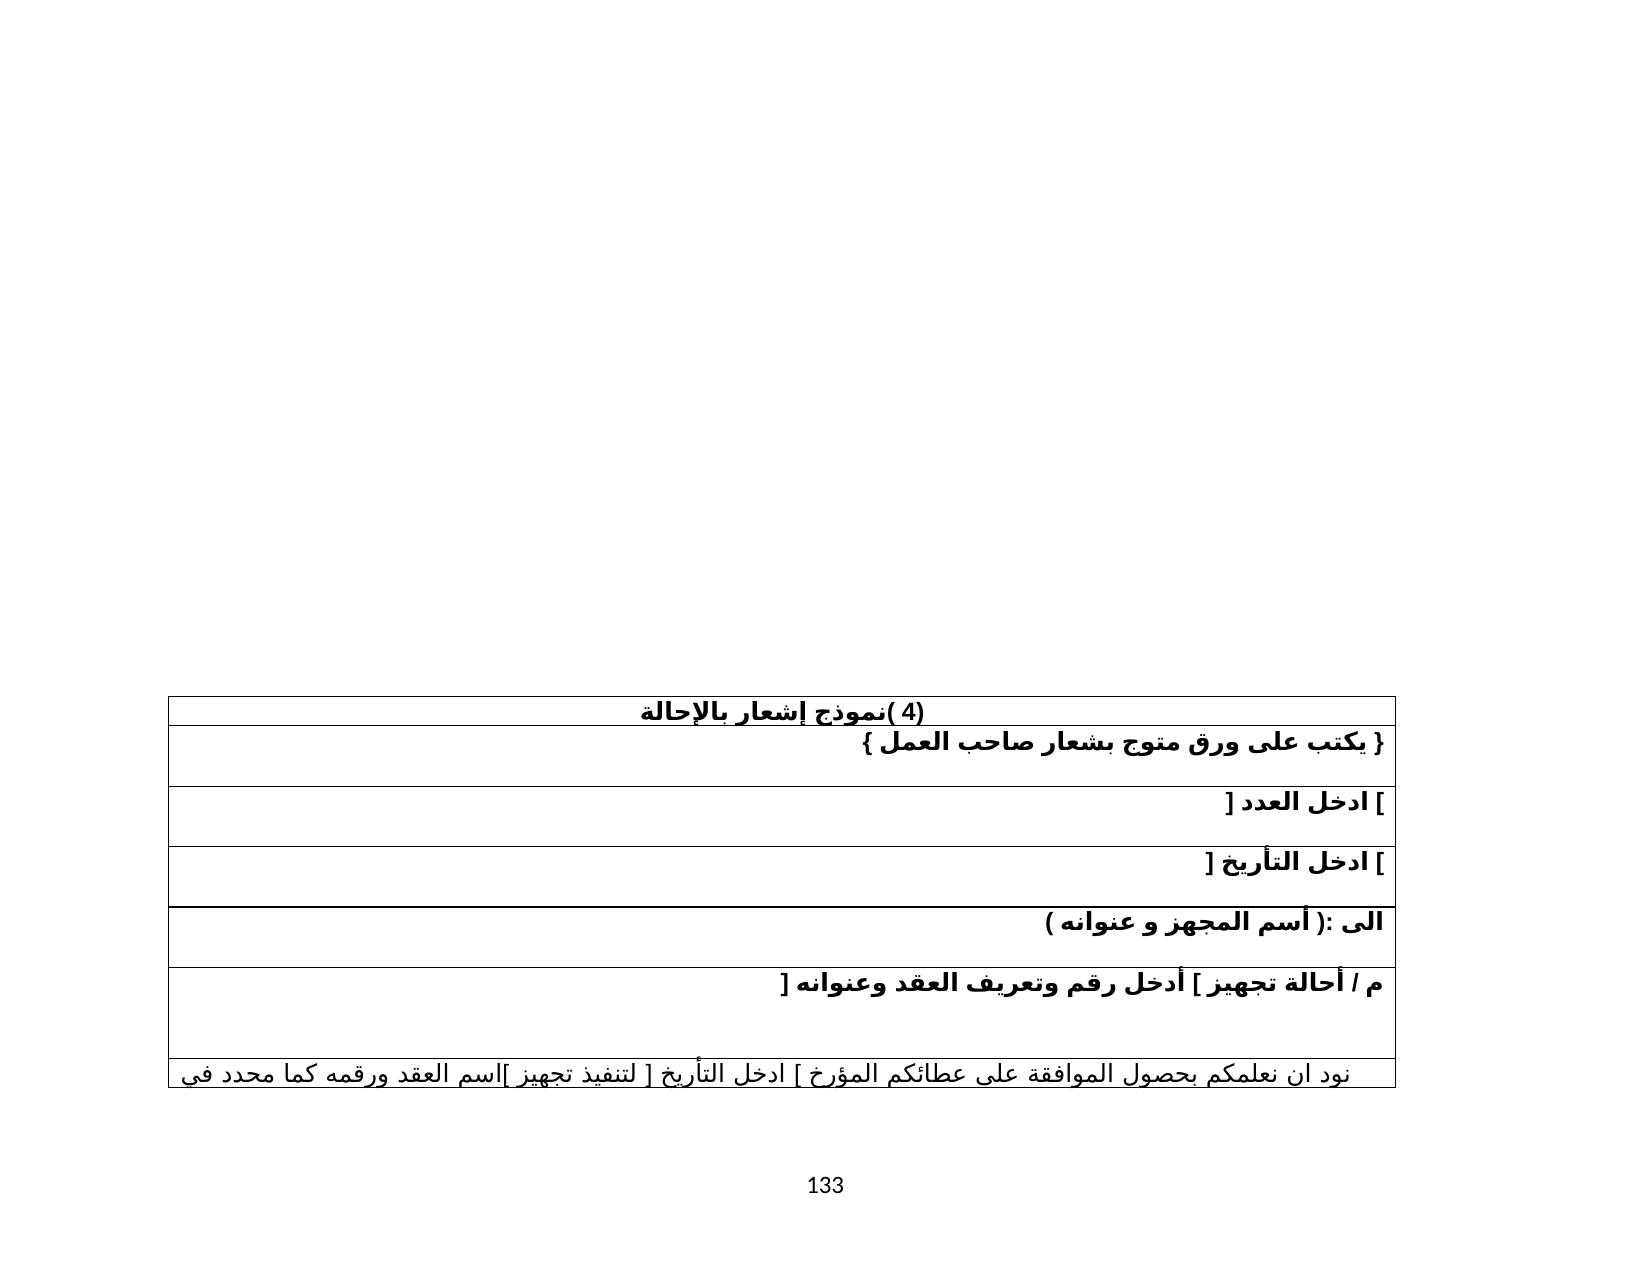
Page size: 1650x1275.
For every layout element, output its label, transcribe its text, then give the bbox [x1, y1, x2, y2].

table_cell ] ادخل التأريخ [ [169, 847, 1395, 906]
table_cell م / أحالة تجهيز ] أدخل رقم وتعريف العقد وعنوانه [ [169, 968, 1395, 1057]
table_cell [169, 1059, 1395, 1087]
table_cell { يكتب على ورق متوج بشعار صاحب العمل } [169, 726, 1395, 786]
table_header (4 )نموذج إشعار بالإحالة [169, 697, 1395, 725]
table_cell ] ادخل العدد [ [169, 787, 1395, 846]
table_cell الى :( أسم المجهز و عنوانه ) [169, 908, 1395, 967]
